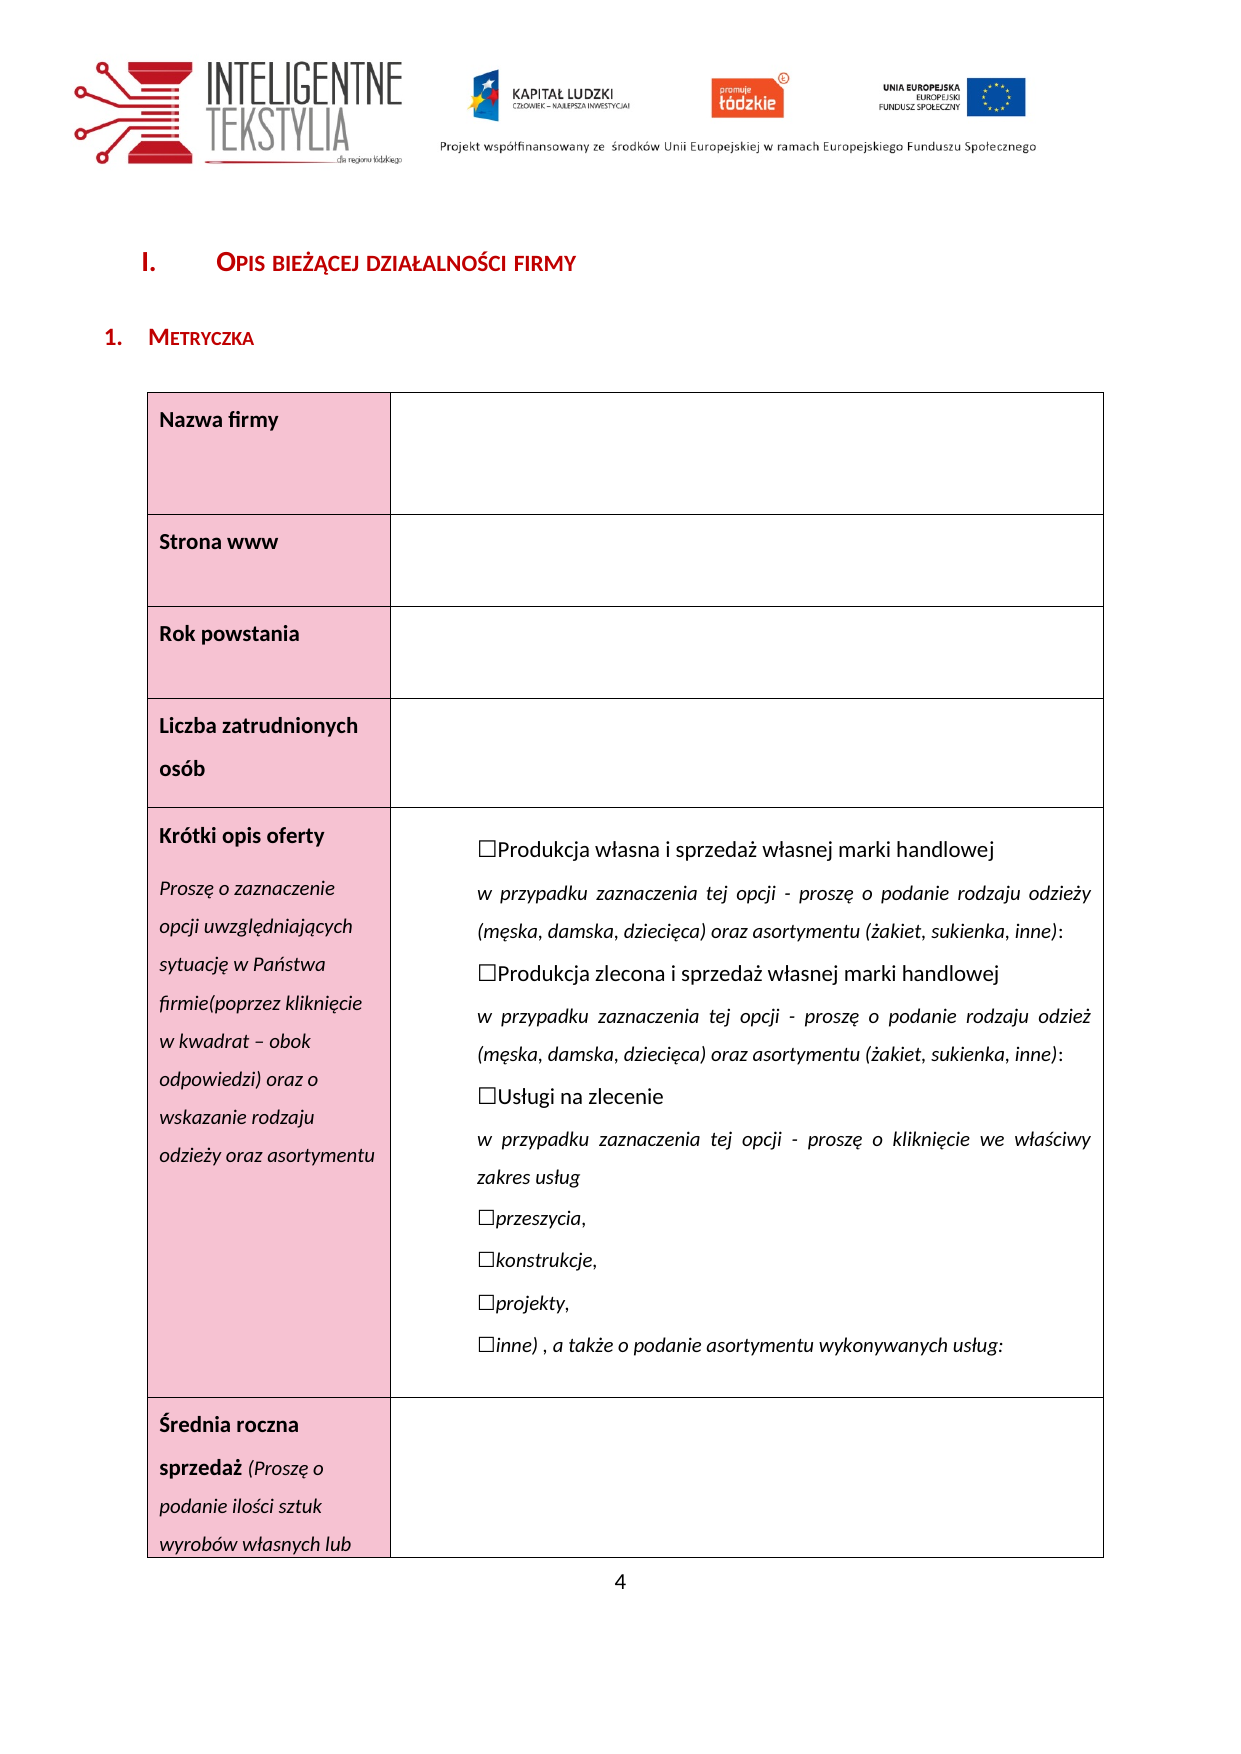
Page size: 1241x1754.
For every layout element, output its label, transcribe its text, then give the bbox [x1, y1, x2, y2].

table_cell [391, 515, 1103, 606]
table_cell [391, 699, 1103, 807]
table_header Nazwa firmy [148, 393, 390, 514]
table_cell Strona www [148, 515, 390, 606]
subtitle Metryczka [103, 321, 1137, 352]
table_cell [391, 607, 1103, 698]
table_cell Średnia roczna sprzedaż (Proszę o podanie ilości sztuk wyrobów własnych lub ilość w wykonywanych usługach np. w przeszyciach) [148, 1398, 390, 1557]
subtitle Opis bieżącej działalności firmy [141, 243, 1137, 278]
table_cell Produkcja własna i sprzedaż własnej marki handlowej w przypadku zaznaczenia tej opcji - proszę o podanie rodzaju odzieży (męska, damska, dziecięca) oraz asortymentu (żakiet, sukienka, inne): Produkcja zlecona i sprzedaż własnej marki handlowej w przypadku zaznaczenia tej opcji - proszę o podanie rodzaju odzież (męska, damska, dziecięca) oraz asortymentu (żakiet, sukienka, inne): Usługi na zlecenie w przypadku zaznaczenia tej opcji - proszę o kliknięcie we właściwy zakres usług przeszycia, konstrukcje, projekty, inne) , a także o podanie asortymentu wykonywanych usług: [391, 808, 1103, 1397]
picture [47, 30, 1054, 188]
table_header [391, 393, 1103, 514]
table_cell [391, 1398, 1103, 1557]
table_cell Rok powstania [148, 607, 390, 698]
table_cell Liczba zatrudnionych osób [148, 699, 390, 807]
table_cell Krótki opis oferty Proszę o zaznaczenie opcji uwzględniających sytuację w Państwa firmie(poprzez kliknięcie w kwadrat – obok odpowiedzi) oraz o wskazanie rodzaju odzieży oraz asortymentu [148, 808, 390, 1397]
